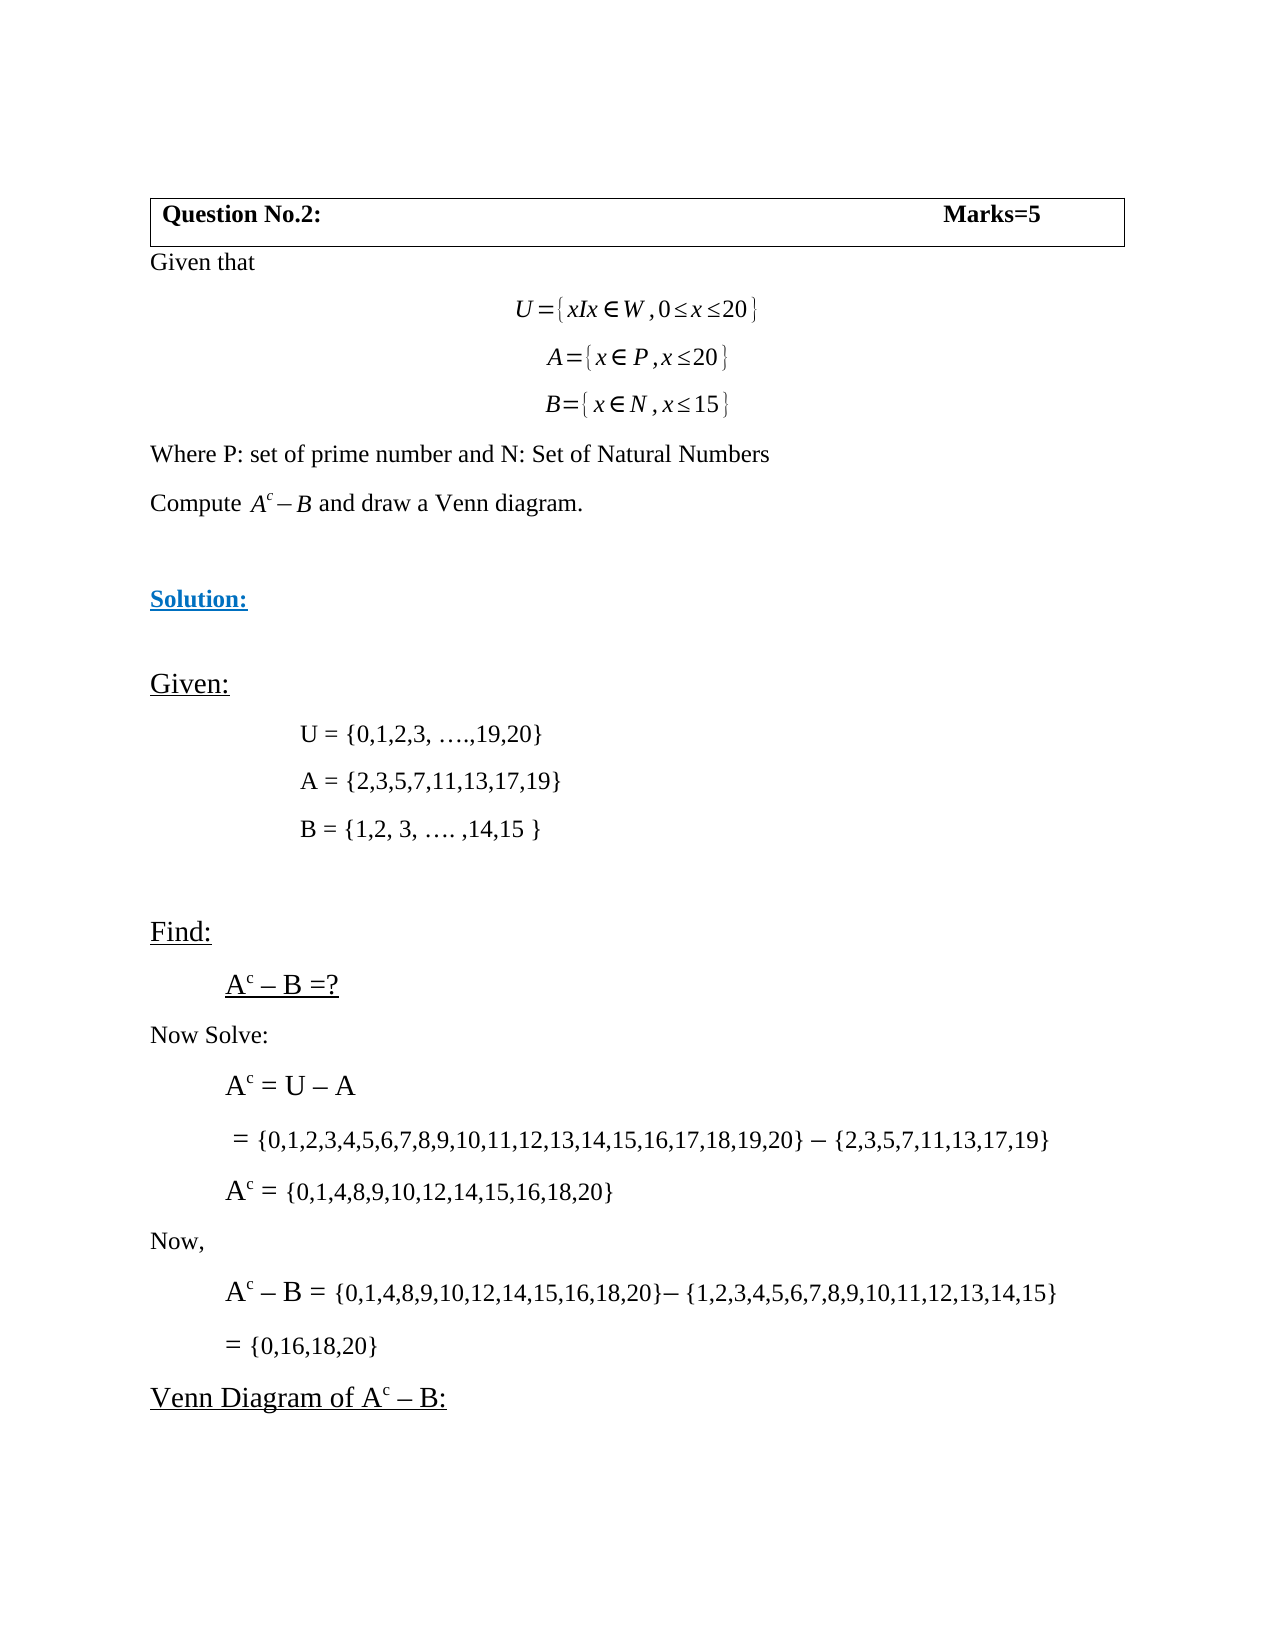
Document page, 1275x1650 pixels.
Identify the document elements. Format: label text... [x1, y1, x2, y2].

text Given that [150, 247, 1125, 276]
text Ac = {0,1,4,8,9,10,12,14,15,16,18,20} [225, 1173, 1125, 1207]
text Given: [150, 666, 1125, 699]
text Where P: set of prime number and N: Set of Natural Numbers [150, 439, 1125, 467]
text Ac – B =? [150, 967, 1125, 1001]
text Ac = U – A [225, 1068, 1125, 1101]
text Find: [150, 914, 1125, 948]
table_header Question No.2: Marks=5 [151, 199, 1124, 246]
text U = {0,1,2,3, ….,19,20} [225, 719, 1125, 747]
text Compute and draw a Venn diagram. [150, 486, 1125, 518]
text B = {1,2, 3, …. ,14,15 } [225, 814, 1125, 843]
text Now Solve: [150, 1020, 1125, 1049]
text A = {2,3,5,7,11,13,17,19} [225, 766, 1125, 795]
text Venn Diagram of Ac – B: [150, 1380, 1125, 1413]
text = {0,1,2,3,4,5,6,7,8,9,10,11,12,13,14,15,16,17,18,19,20} – {2,3,5,7,11,13,17,19} [225, 1121, 1125, 1154]
text Ac – B = {0,1,4,8,9,10,12,14,15,16,18,20}– {1,2,3,4,5,6,7,8,9,10,11,12,13,14,15} [225, 1274, 1125, 1308]
text = {0,16,18,20} [225, 1327, 1125, 1360]
text Now, [150, 1226, 1125, 1255]
text Solution: [150, 584, 1125, 613]
